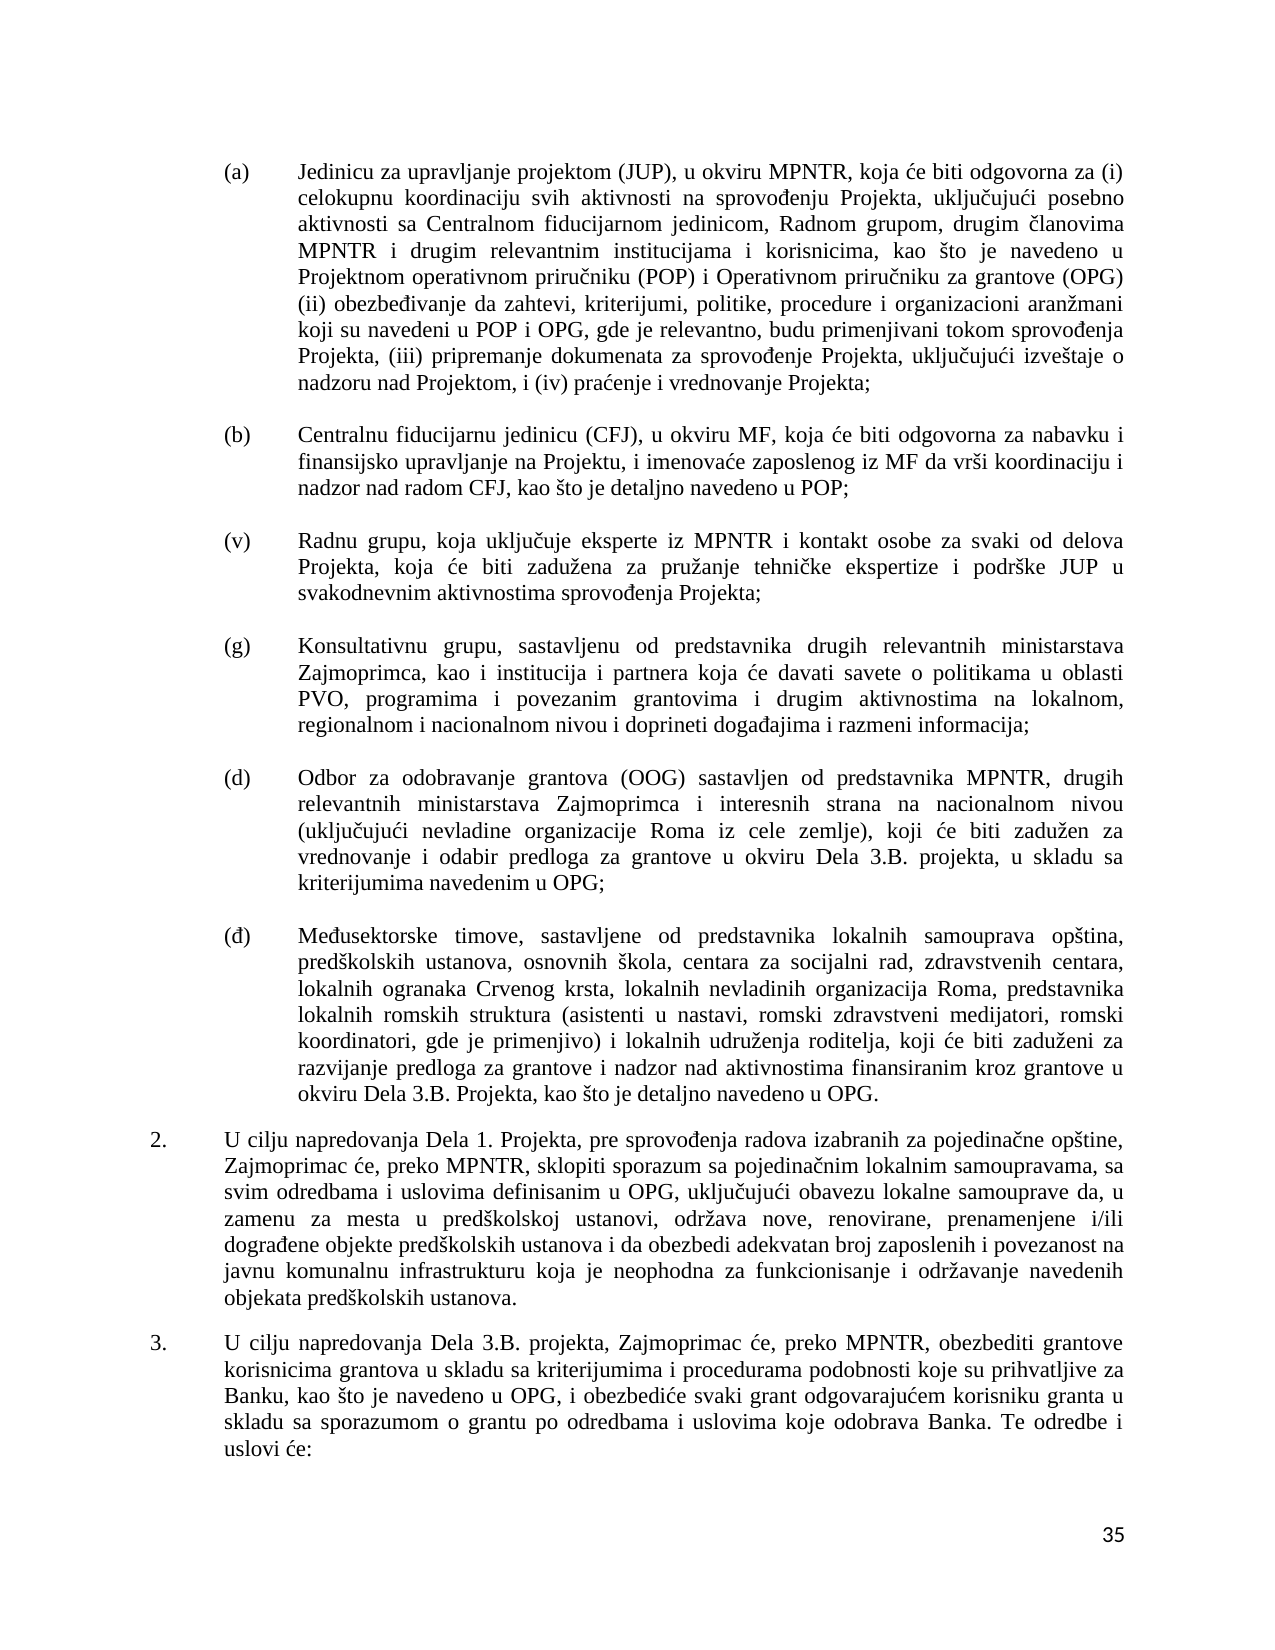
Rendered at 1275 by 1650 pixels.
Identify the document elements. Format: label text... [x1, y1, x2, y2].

text (d) Odbor za odobravanje grantova (OOG) sastavljen od predstavnika MPNTR, drugih relevantnih ministarstava Zajmoprimca i interesnih strana na nacionalnom nivou (uključujući nevladine organizacije Roma iz cele zemlje), koji će biti zadužen za vrednovanje i odabir predloga za grantove u okviru Dela 3.B. projekta, u skladu sa kriterijumima navedenim u OPG; [224, 764, 1125, 896]
text (đ) Međusektorske timove, sastavljene od predstavnika lokalnih samouprava opština, predškolskih ustanova, osnovnih škola, centara za socijalni rad, zdravstvenih centara, lokalnih ogranaka Crvenog krsta, lokalnih nevladinih organizacija Roma, predstavnika lokalnih romskih struktura (asistenti u nastavi, romski zdravstveni medijatori, romski koordinatori, gde je primenjivo) i lokalnih udruženja roditelja, koji će biti zaduženi za razvijanje predloga za grantove i nadzor nad aktivnostima finansiranim kroz grantove u okviru Dela 3.B. Projekta, kao što je detaljno navedeno u OPG. [224, 922, 1125, 1107]
text (a) Jedinicu za upravljanje projektom (JUP), u okviru MPNTR, koja će biti odgovorna za (i) celokupnu koordinaciju svih aktivnosti na sprovođenju Projekta, uključujući posebno aktivnosti sa Centralnom fiducijarnom jedinicom, Radnom grupom, drugim članovima MPNTR i drugim relevantnim institucijama i korisnicima, kao što je navedeno u Projektnom operativnom priručniku (POP) i Operativnom priručniku za grantove (OPG) (ii) obezbeđivanje da zahtevi, kriterijumi, politike, procedure i organizacioni aranžmani koji su navedeni u POP i OPG, gde je relevantno, budu primenjivani tokom sprovođenja Projekta, (iii) pripremanje dokumenata za sprovođenje Projekta, uključujući izveštaje o nadzoru nad Projektom, i (iv) praćenje i vrednovanje Projekta; [224, 158, 1125, 395]
text (g) Konsultativnu grupu, sastavljenu od predstavnika drugih relevantnih ministarstava Zajmoprimca, kao i institucija i partnera koja će davati savete o politikama u oblasti PVO, programima i povezanim grantovima i drugim aktivnostima na lokalnom, regionalnom i nacionalnom nivou i doprineti događajima i razmeni informacija; [224, 632, 1125, 738]
text 2. U cilju napredovanja Dela 1. Projekta, pre sprovođenja radova izabranih za pojedinačne opštine, Zajmoprimac će, preko MPNTR, sklopiti sporazum sa pojedinačnim lokalnim samoupravama, sa svim odredbama i uslovima definisanim u OPG, uključujući obavezu lokalne samouprave da, u zamenu za mesta u predškolskoj ustanovi, održava nove, renovirane, prenamenjene i/ili dograđene objekte predškolskih ustanova i da obezbedi adekvatan broj zaposlenih i povezanost na javnu komunalnu infrastrukturu koja je neophodna za funkcionisanje i održavanje navedenih objekata predškolskih ustanova. [150, 1126, 1125, 1310]
text (v) Radnu grupu, koja uključuje eksperte iz MPNTR i kontakt osobe za svaki od delova Projekta, koja će biti zadužena za pružanje tehničke ekspertize i podrške JUP u svakodnevnim aktivnostima sprovođenja Projekta; [224, 527, 1125, 606]
text (b) Centralnu fiducijarnu jedinicu (CFJ), u okviru MF, koja će biti odgovorna za nabavku i finansijsko upravljanje na Projektu, i imenovaće zaposlenog iz MF da vrši koordinaciju i nadzor nad radom CFJ, kao što je detaljno navedeno u POP; [224, 421, 1125, 500]
text 3. U cilju napredovanja Dela 3.B. projekta, Zajmoprimac će, preko MPNTR, obezbediti grantove korisnicima grantova u skladu sa kriterijumima i procedurama podobnosti koje su prihvatljive za Banku, kao što je navedeno u OPG, i obezbediće svaki grant odgovarajućem korisniku granta u skladu sa sporazumom o grantu po odredbama i uslovima koje odobrava Banka. Te odredbe i uslovi će: [150, 1329, 1125, 1461]
